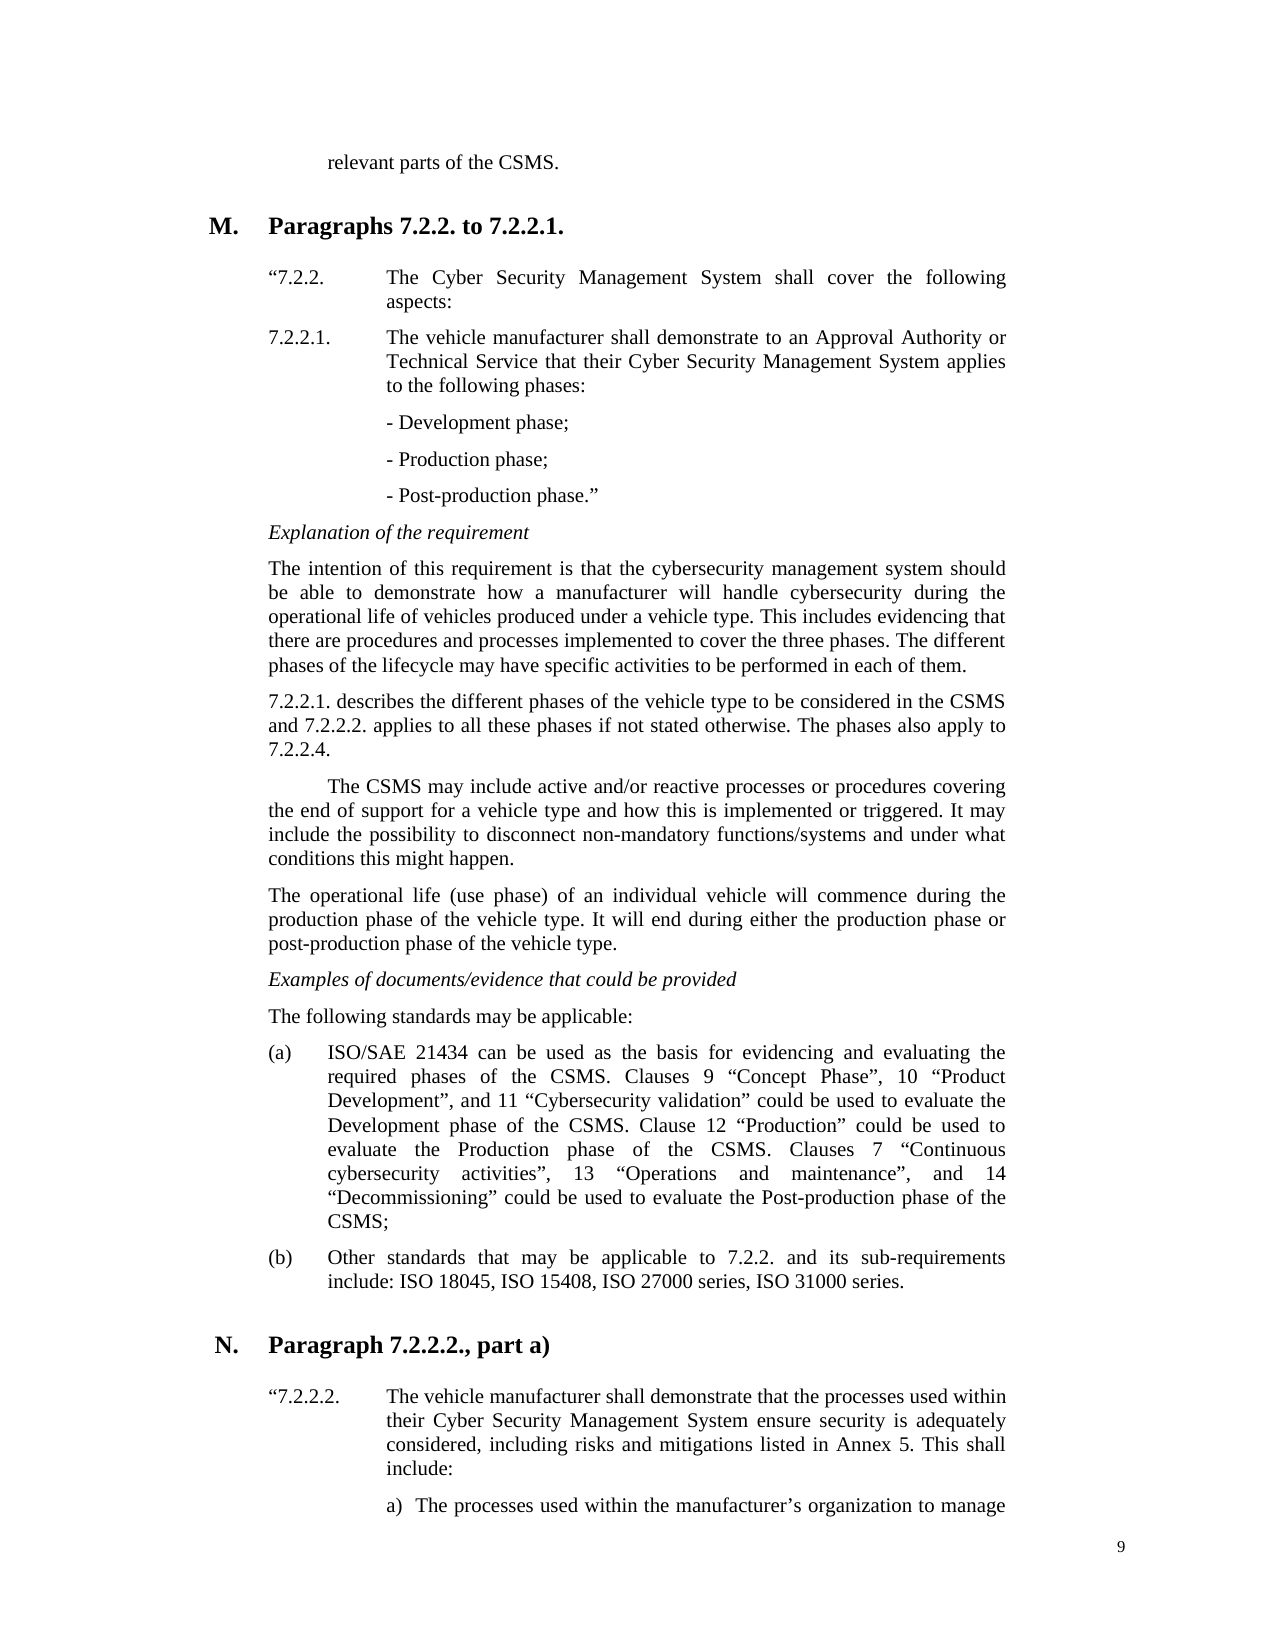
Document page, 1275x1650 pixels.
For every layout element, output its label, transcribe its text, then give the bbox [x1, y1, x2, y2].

text The following standards may be applicable: [150, 1004, 1007, 1028]
text Explanation of the requirement [268, 520, 1007, 544]
text 7.2.2.1. describes the different phases of the vehicle type to be considered in the CSMS and 7.2.2.2. applies to all these phases if not stated otherwise. The phases also apply to 7.2.2.4. [150, 689, 1007, 761]
text N. Paragraph 7.2.2.2., part a) [150, 1331, 1007, 1359]
text The operational life (use phase) of an individual vehicle will commence during the production phase of the vehicle type. It will end during either the production phase or post-production phase of the vehicle type. [150, 882, 1007, 955]
text (a) ISO/SAE 21434 can be used as the basis for evidencing and evaluating the required phases of the CSMS. Clauses 9 “Concept Phase”, 10 “Product Development”, and 11 “Cybersecurity validation” could be used to evaluate the Development phase of the CSMS. Clause 12 “Production” could be used to evaluate the Production phase of the CSMS. Clauses 7 “Continuous cybersecurity activities”, 13 “Operations and maintenance”, and 14 “Decommissioning” could be used to evaluate the Post-production phase of the CSMS; [268, 1040, 1007, 1233]
text Examples of documents/evidence that could be provided [268, 967, 1007, 991]
text - Post-production phase.” [386, 483, 1007, 507]
text - Production phase; [386, 447, 1007, 471]
text - Development phase; [386, 410, 1007, 434]
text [386, 1493, 1007, 1517]
text The intention of this requirement is that the cybersecurity management system should be able to demonstrate how a manufacturer will handle cybersecurity during the operational life of vehicles produced under a vehicle type. This includes evidencing that there are procedures and processes implemented to cover the three phases. The different phases of the lifecycle may have specific activities to be performed in each of them. [150, 556, 1007, 677]
text M. Paragraphs 7.2.2. to 7.2.2.1. [150, 212, 1007, 240]
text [268, 150, 1007, 174]
text (b) Other standards that may be applicable to 7.2.2. and its sub-requirements include: ISO 18045, ISO 15408, ISO 27000 series, ISO 31000 series. [268, 1245, 1007, 1293]
text 7.2.2.1. The vehicle manufacturer shall demonstrate to an Approval Authority or Technical Service that their Cyber Security Management System applies to the following phases: [268, 325, 1007, 397]
text “7.2.2.2. The vehicle manufacturer shall demonstrate that the processes used within their Cyber Security Management System ensure security is adequately considered, including risks and mitigations listed in Annex 5. This shall include: [268, 1384, 1007, 1480]
text The CSMS may include active and/or reactive processes or procedures covering the end of support for a vehicle type and how this is implemented or triggered. It may include the possibility to disconnect non-mandatory functions/systems and under what conditions this might happen. [150, 774, 1007, 870]
text “7.2.2. The Cyber Security Management System shall cover the following aspects: [268, 265, 1007, 313]
